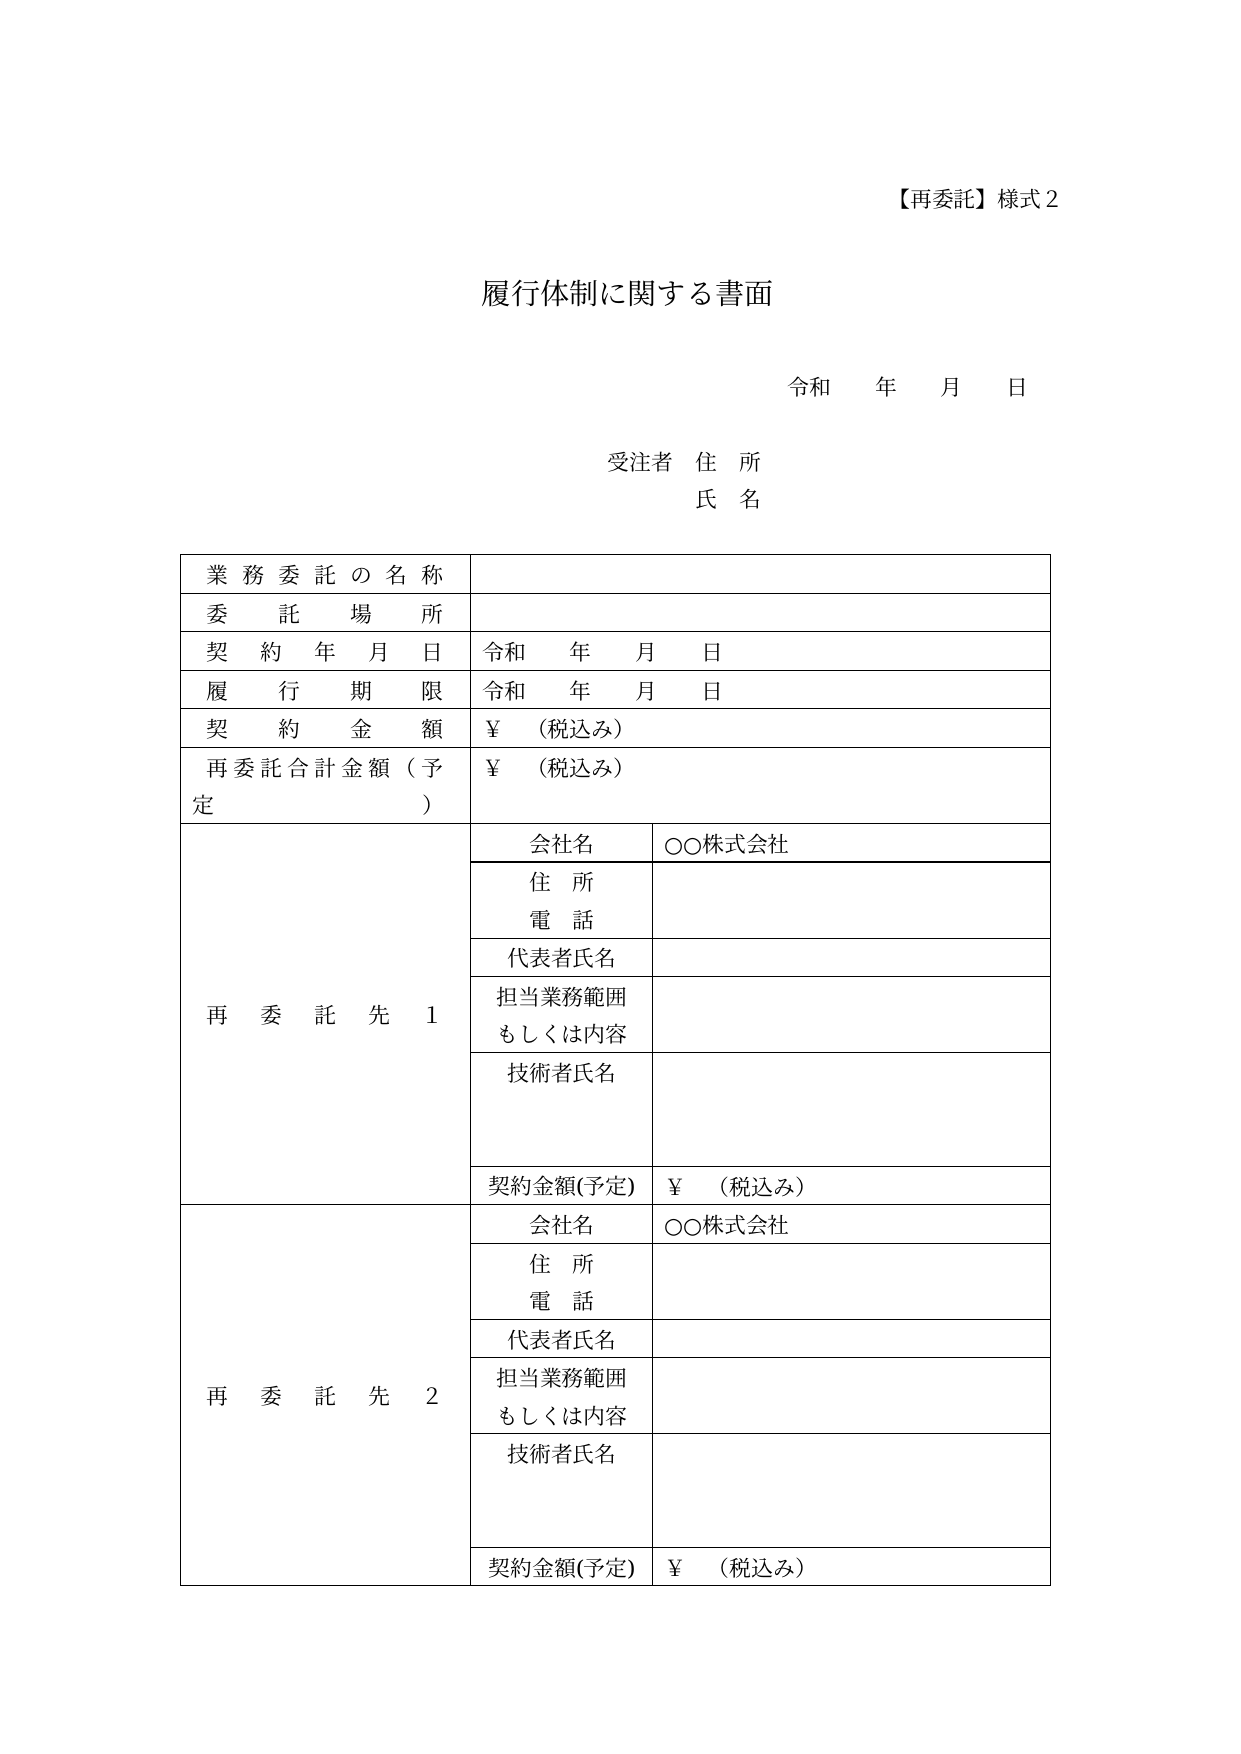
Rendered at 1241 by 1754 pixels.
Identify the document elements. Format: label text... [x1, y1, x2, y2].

table_cell 会社名 [471, 824, 652, 861]
text 受注者 住 所 [192, 442, 1063, 479]
table_cell ○○株式会社 [653, 824, 1050, 861]
table_cell 担当業務範囲 もしくは内容 [471, 1358, 652, 1433]
table_cell ￥ （税込み） [653, 1167, 1050, 1204]
table_cell [471, 594, 1050, 631]
text 【再委託】様式２ [192, 179, 1063, 217]
table_header [471, 555, 1050, 593]
table_cell [653, 1434, 1050, 1547]
table_cell 技術者氏名 [471, 1053, 652, 1166]
table_cell 令和 年 月 日 [471, 671, 1050, 708]
table_cell 令和 年 月 日 [471, 632, 1050, 670]
table_cell 代表者氏名 [471, 1320, 652, 1357]
table_cell 契約金額(予定) [471, 1167, 652, 1204]
table_cell 代表者氏名 [471, 939, 652, 976]
table_cell [653, 977, 1050, 1052]
table_cell 契約金額 [181, 709, 470, 747]
table_cell [653, 939, 1050, 976]
table_cell 委託場所 [181, 594, 470, 631]
text 令和 年 月 日 [192, 367, 1063, 404]
table_cell ￥ （税込み） [471, 709, 1050, 747]
table_cell 契約年月日 [181, 632, 470, 670]
table_cell 会社名 [471, 1205, 652, 1243]
table_cell 再委託先１ [181, 824, 470, 1204]
table_cell 履行期限 [181, 671, 470, 708]
table_cell ￥ （税込み） [653, 1548, 1050, 1585]
table_cell 担当業務範囲 もしくは内容 [471, 977, 652, 1052]
table_cell ￥ （税込み） [471, 748, 1050, 823]
text 履行体制に関する書面 [192, 254, 1063, 329]
table_cell [653, 1320, 1050, 1357]
table_cell 住 所 電 話 [471, 1244, 652, 1319]
table_cell 技術者氏名 [471, 1434, 652, 1547]
table_cell 契約金額(予定) [471, 1548, 652, 1585]
table_cell [653, 1244, 1050, 1319]
table_cell 再委託先２ [181, 1205, 470, 1585]
text 氏 名 [192, 479, 1063, 517]
table_cell 住 所 電 話 [471, 863, 652, 937]
table_header 業務委託の名称 [181, 555, 470, 593]
table_cell [653, 1358, 1050, 1433]
table_cell ○○株式会社 [653, 1205, 1050, 1243]
table_cell [653, 1053, 1050, 1166]
table_cell 再委託合計金額（予定） [181, 748, 470, 823]
table_cell [653, 863, 1050, 937]
